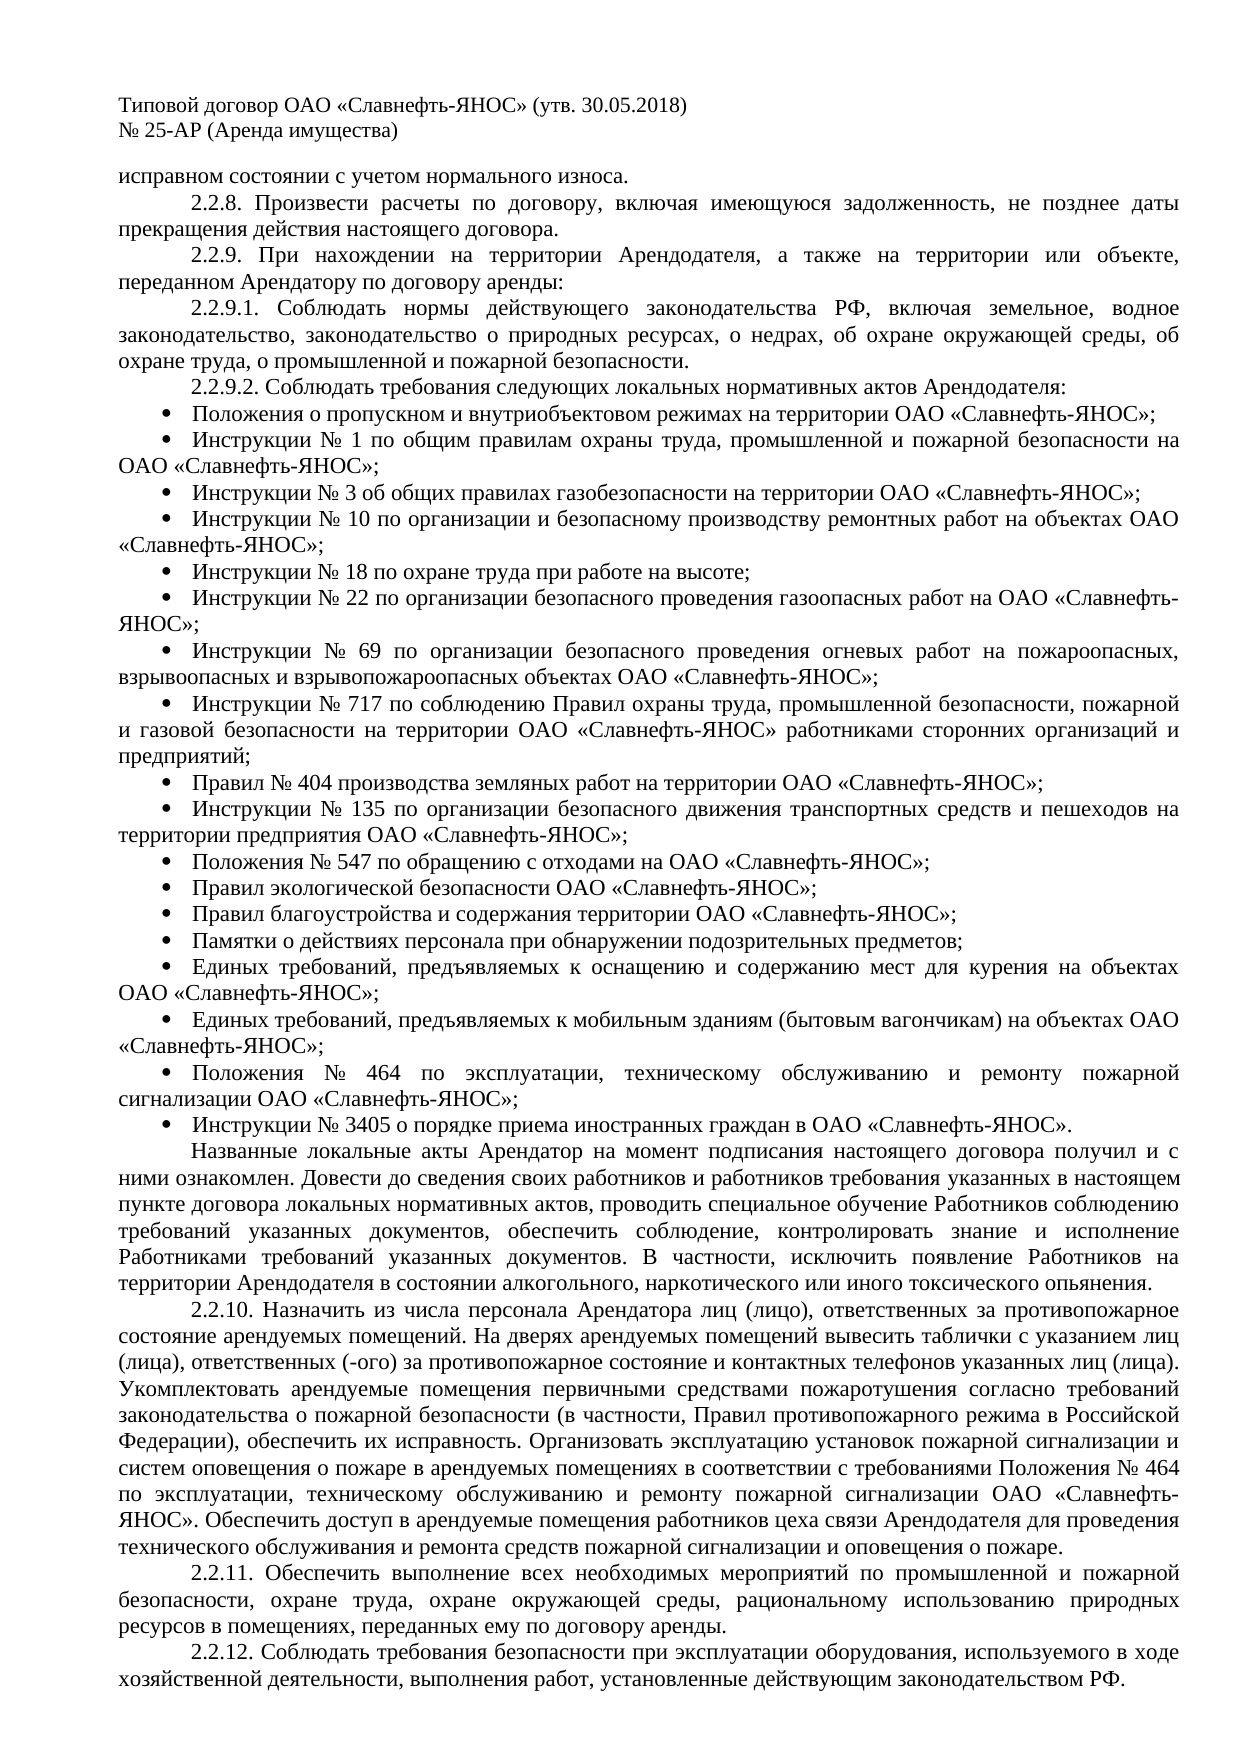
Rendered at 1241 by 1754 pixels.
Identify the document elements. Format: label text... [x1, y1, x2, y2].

text 2.2.8. Произвести расчеты по договору, включая имеющуюся задолженность, не позднее даты прекращения действия настоящего договора. [118, 189, 1181, 242]
text Названные локальные акты Арендатор на момент подписания настоящего договора получил и с ними ознакомлен. Довести до сведения своих работников и работников требования указанных в настоящем пункте договора локальных нормативных актов, проводить специальное обучение Работников соблюдению требований указанных документов, обеспечить соблюдение, контролировать знание и исполнение Работниками требований указанных документов. В частности, исключить появление Работников на территории Арендодателя в состоянии алкогольного, наркотического или иного токсического опьянения. [118, 1138, 1181, 1296]
list Единых требований, предъявляемых к мобильным зданиям (бытовым вагончикам) на объектах ОАО «Славнефть-ЯНОС»; [118, 1006, 1181, 1058]
list Инструкции № 1 по общим правилам охраны труда, промышленной и пожарной безопасности на ОАО «Славнефть-ЯНОС»; [118, 426, 1181, 479]
list Правил благоустройства и содержания территории ОАО «Славнефть-ЯНОС»; [118, 900, 1181, 927]
text 2.2.12. Соблюдать требования безопасности при эксплуатации оборудования, используемого в ходе хозяйственной деятельности, выполнения работ, установленные действующим законодательством РФ. [118, 1638, 1181, 1691]
list Положения № 464 по эксплуатации, техническому обслуживанию и ремонту пожарной сигнализации ОАО «Славнефть-ЯНОС»; [118, 1058, 1181, 1111]
list Инструкции № 135 по организации безопасного движения транспортных средств и пешеходов на территории предприятия ОАО «Славнефть-ЯНОС»; [118, 795, 1181, 848]
list Инструкции № 69 по организации безопасного проведения огневых работ на пожароопасных, взрывоопасных и взрывопожароопасных объектах ОАО «Славнефть-ЯНОС»; [118, 637, 1181, 689]
list Положения о пропускном и внутриобъектовом режимах на территории ОАО «Славнефть-ЯНОС»; [118, 400, 1181, 426]
text 2.2.9.1. Соблюдать нормы действующего законодательства РФ, включая земельное, водное законодательство, законодательство о природных ресурсах, о недрах, об охране окружающей среды, об охране труда, о промышленной и пожарной безопасности. [118, 294, 1181, 373]
list Инструкции № 18 по охране труда при работе на высоте; [118, 558, 1181, 584]
list Правил экологической безопасности ОАО «Славнефть-ЯНОС»; [118, 874, 1181, 900]
text 2.2.10. Назначить из числа персонала Арендатора лиц (лицо), ответственных за противопожарное состояние арендуемых помещений. На дверях арендуемых помещений вывесить таблички с указанием лиц (лица), ответственных (-ого) за противопожарное состояние и контактных телефонов указанных лиц (лица). Укомплектовать арендуемые помещения первичными средствами пожаротушения согласно требований законодательства о пожарной безопасности (в частности, Правил противопожарного режима в Российской Федерации), обеспечить их исправность. Организовать эксплуатацию установок пожарной сигнализации и систем оповещения о пожаре в арендуемых помещениях в соответствии с требованиями Положения № 464 по эксплуатации, техническому обслуживанию и ремонту пожарной сигнализации ОАО «Славнефть-ЯНОС». Обеспечить доступ в арендуемые помещения работников цеха связи Арендодателя для проведения технического обслуживания и ремонта средств пожарной сигнализации и оповещения о пожаре. [118, 1296, 1181, 1559]
list Единых требований, предъявляемых к оснащению и содержанию мест для курения на объектах ОАО «Славнефть-ЯНОС»; [118, 953, 1181, 1006]
list Инструкции № 10 по организации и безопасному производству ремонтных работ на объектах ОАО «Славнефть-ЯНОС»; [118, 505, 1181, 558]
list Правил № 404 производства земляных работ на территории ОАО «Славнефть-ЯНОС»; [118, 769, 1181, 795]
list Инструкции № 3405 о порядке приема иностранных граждан в ОАО «Славнефть-ЯНОС». [118, 1111, 1181, 1138]
list Инструкции № 717 по соблюдению Правил охраны труда, промышленной безопасности, пожарной и газовой безопасности на территории ОАО «Славнефть-ЯНОС» работниками сторонних организаций и предприятий; [118, 689, 1181, 769]
list Инструкции № 3 об общих правилах газобезопасности на территории ОАО «Славнефть-ЯНОС»; [118, 479, 1181, 505]
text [118, 162, 1181, 189]
list Памятки о действиях персонала при обнаружении подозрительных предметов; [118, 927, 1181, 953]
text 2.2.11. Обеспечить выполнение всех необходимых мероприятий по промышленной и пожарной безопасности, охране труда, охране окружающей среды, рациональному использованию природных ресурсов в помещениях, переданных ему по договору аренды. [118, 1559, 1181, 1638]
list Инструкции № 22 по организации безопасного проведения газоопасных работ на ОАО «Славнефть-ЯНОС»; [118, 584, 1181, 637]
text 2.2.9.2. Соблюдать требования следующих локальных нормативных актов Арендодателя: [118, 373, 1181, 400]
text 2.2.9. При нахождении на территории Арендодателя, а также на территории или объекте, переданном Арендатору по договору аренды: [118, 242, 1181, 294]
list Положения № 547 по обращению с отходами на ОАО «Славнефть-ЯНОС»; [118, 848, 1181, 874]
